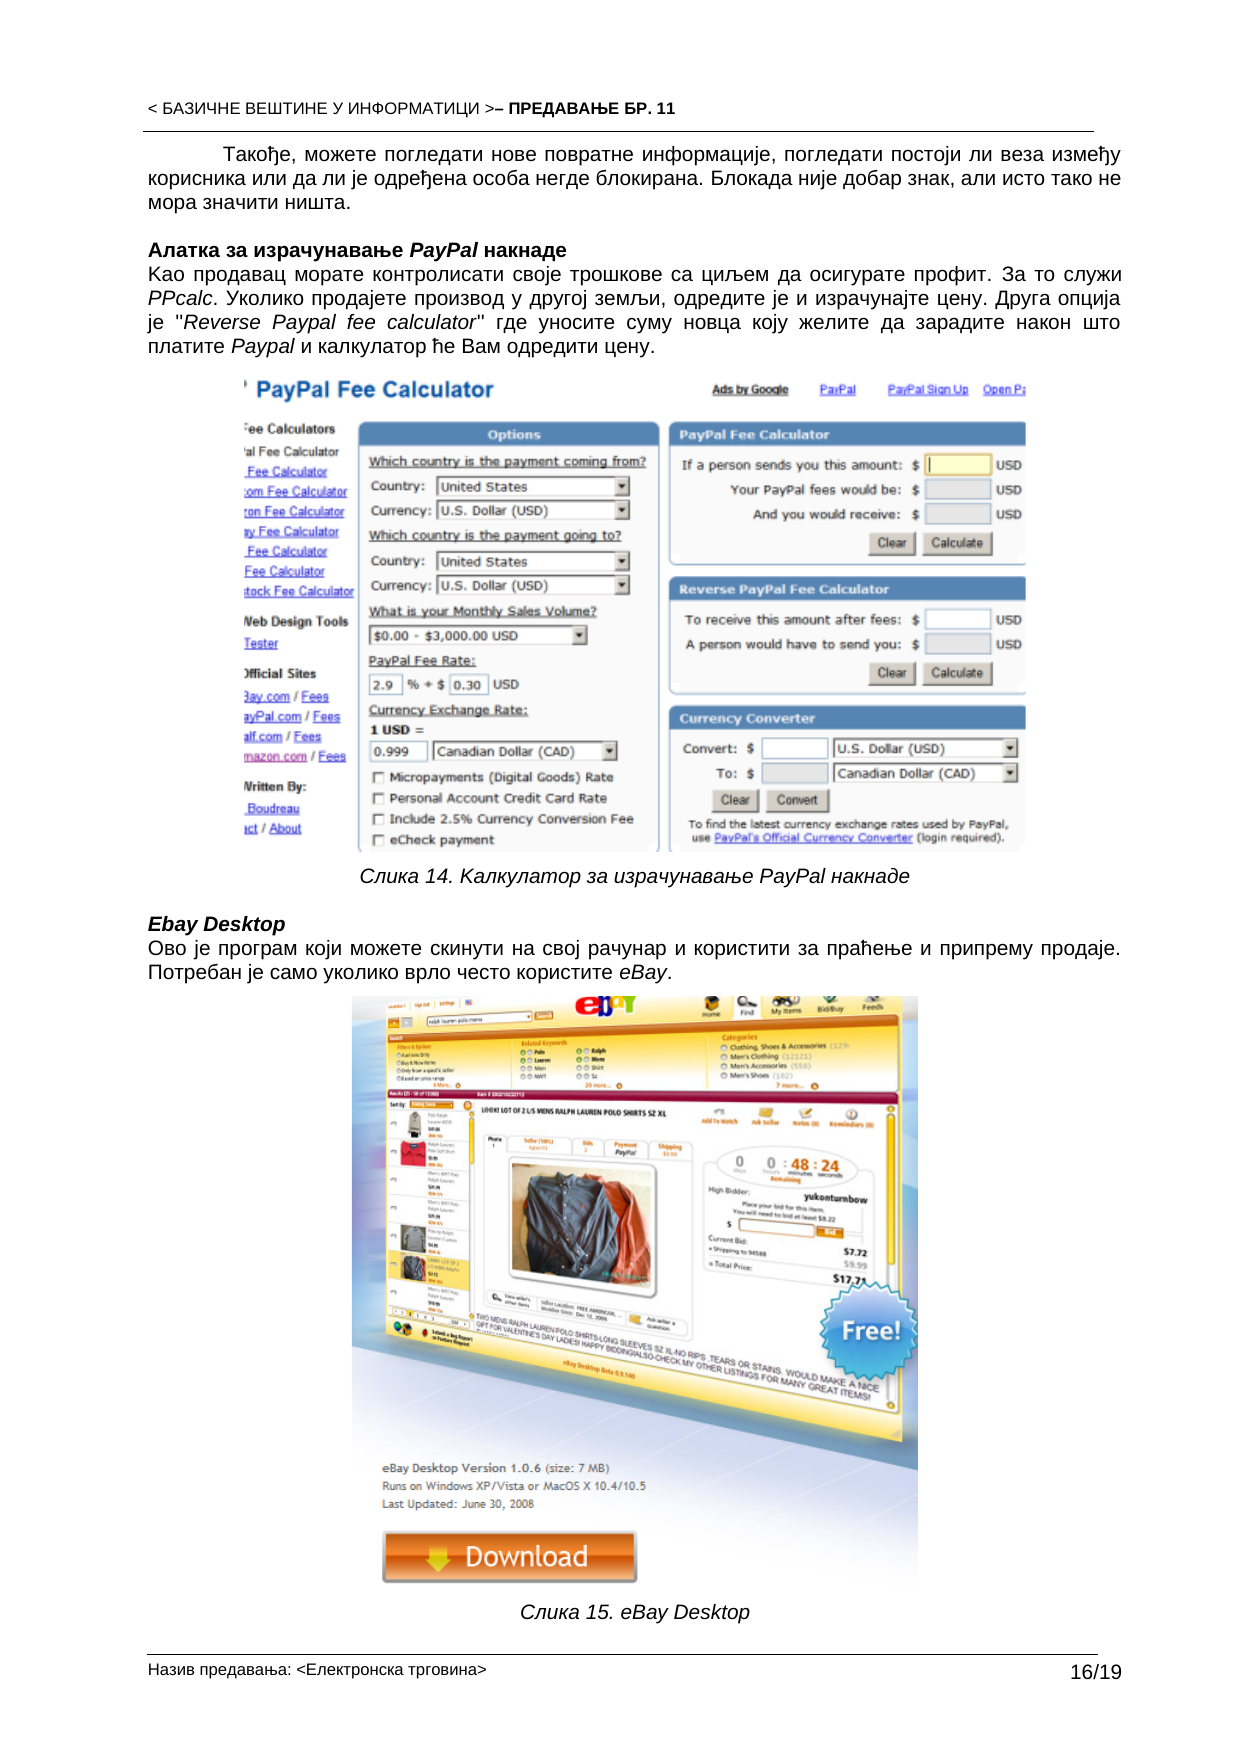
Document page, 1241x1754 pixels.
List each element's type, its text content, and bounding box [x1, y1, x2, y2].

text Kao продавац морате контролисати своје трошкове са циљем да осигурате профит. За то служи PPcalc. Уколико продајете производ у другој земљи, одредите је и израчунајте цену. Друга опција је ''Reverse Paypal fee calculator'' где уносите суму новца коју желите да зарадите након што платите Paypal и калкулатор ће Вам одредити цену. [148, 262, 1122, 358]
text Слика 14. Kалкулатор за израчунавање РауРаl накнаде [148, 864, 1122, 888]
picture [351, 996, 918, 1588]
text Такође, можете погледати нове повратне информације, погледати постоји ли веза између корисника или да ли је одређена особа негде блокирана. Блокада није добар знак, али исто тако не мора значити ништа. [148, 142, 1122, 214]
text Aлатка за израчунавање PayРal накнаде [148, 238, 1122, 262]
text Ebay Desktop [148, 912, 1122, 936]
text Слика 15. еBay Desktop [148, 1600, 1122, 1624]
picture [244, 370, 1026, 852]
text Oво је програм који можете скинути на свој рачунар и користити за праћење и припрему продаје. Потребан је само уколико врло често користите eBay. [148, 936, 1122, 984]
